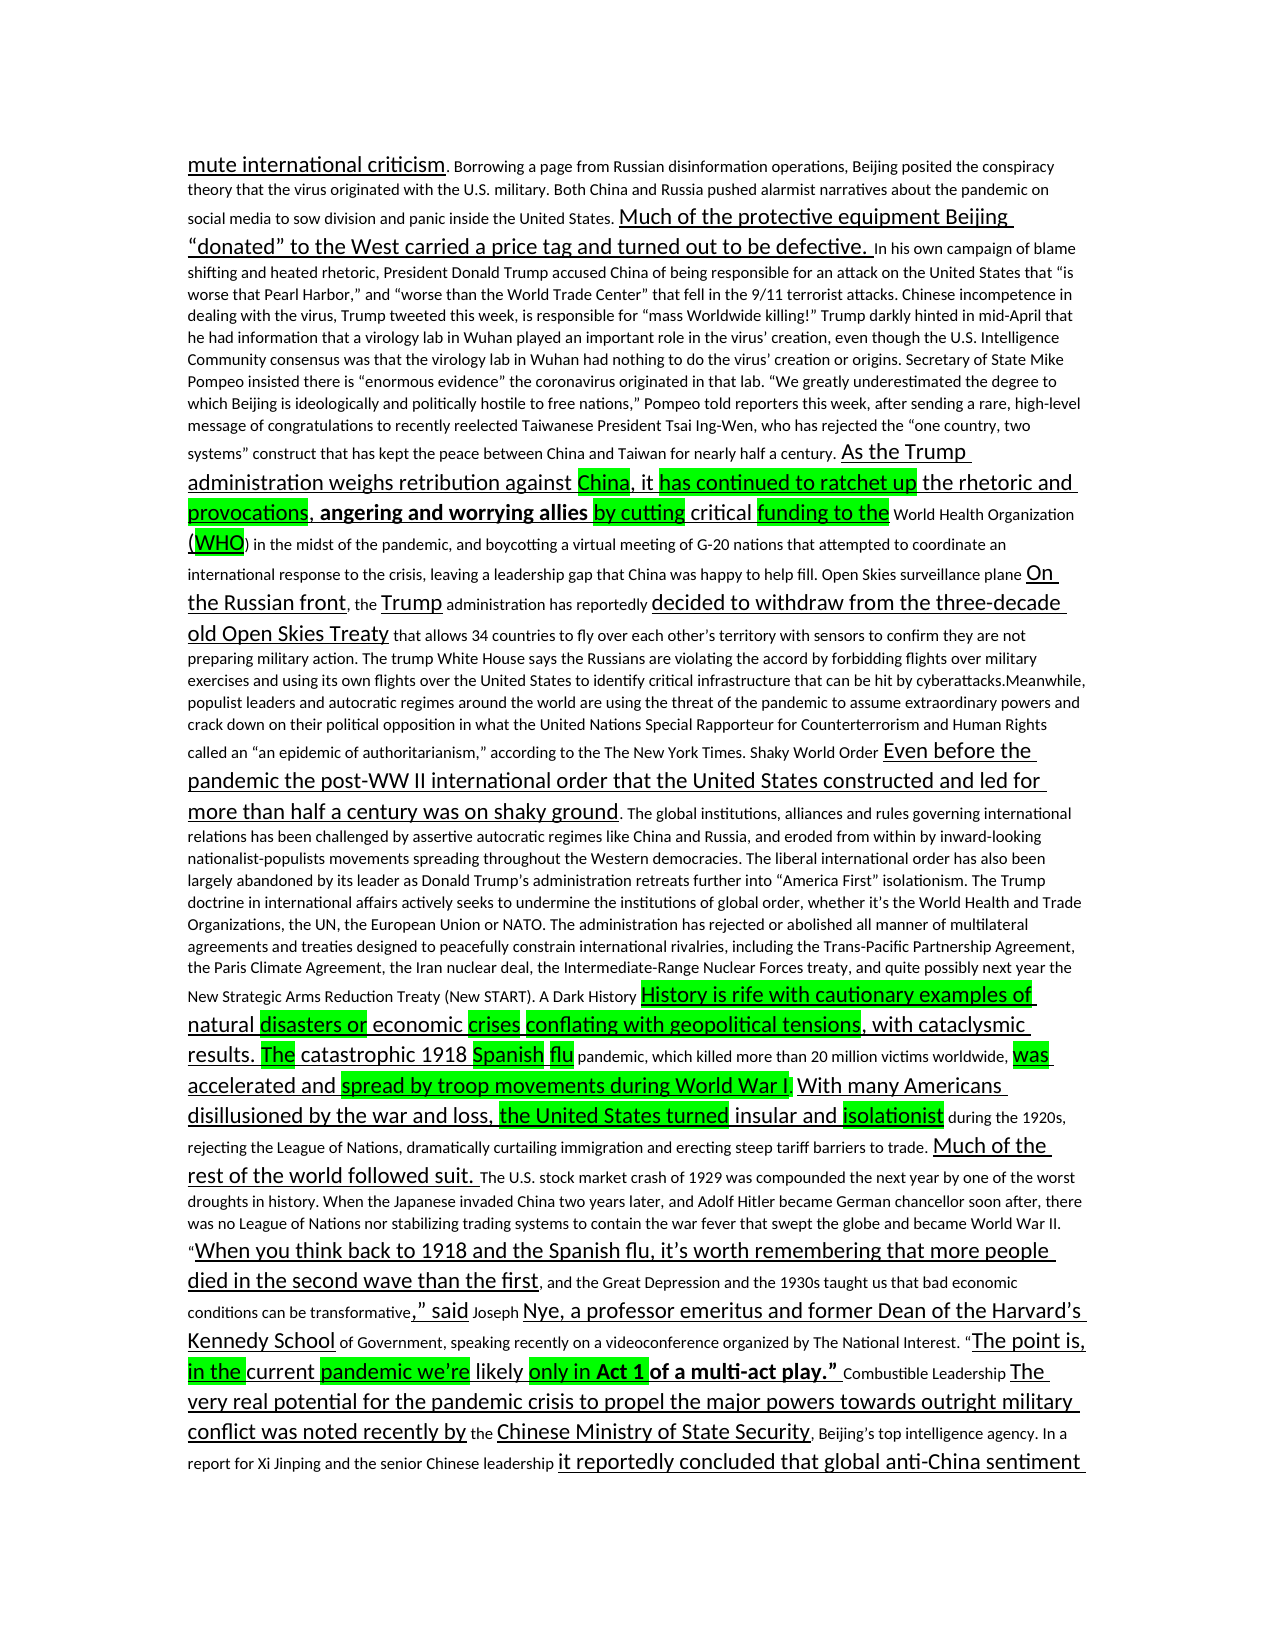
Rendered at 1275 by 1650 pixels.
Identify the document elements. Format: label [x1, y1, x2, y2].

text [187, 150, 1087, 1476]
